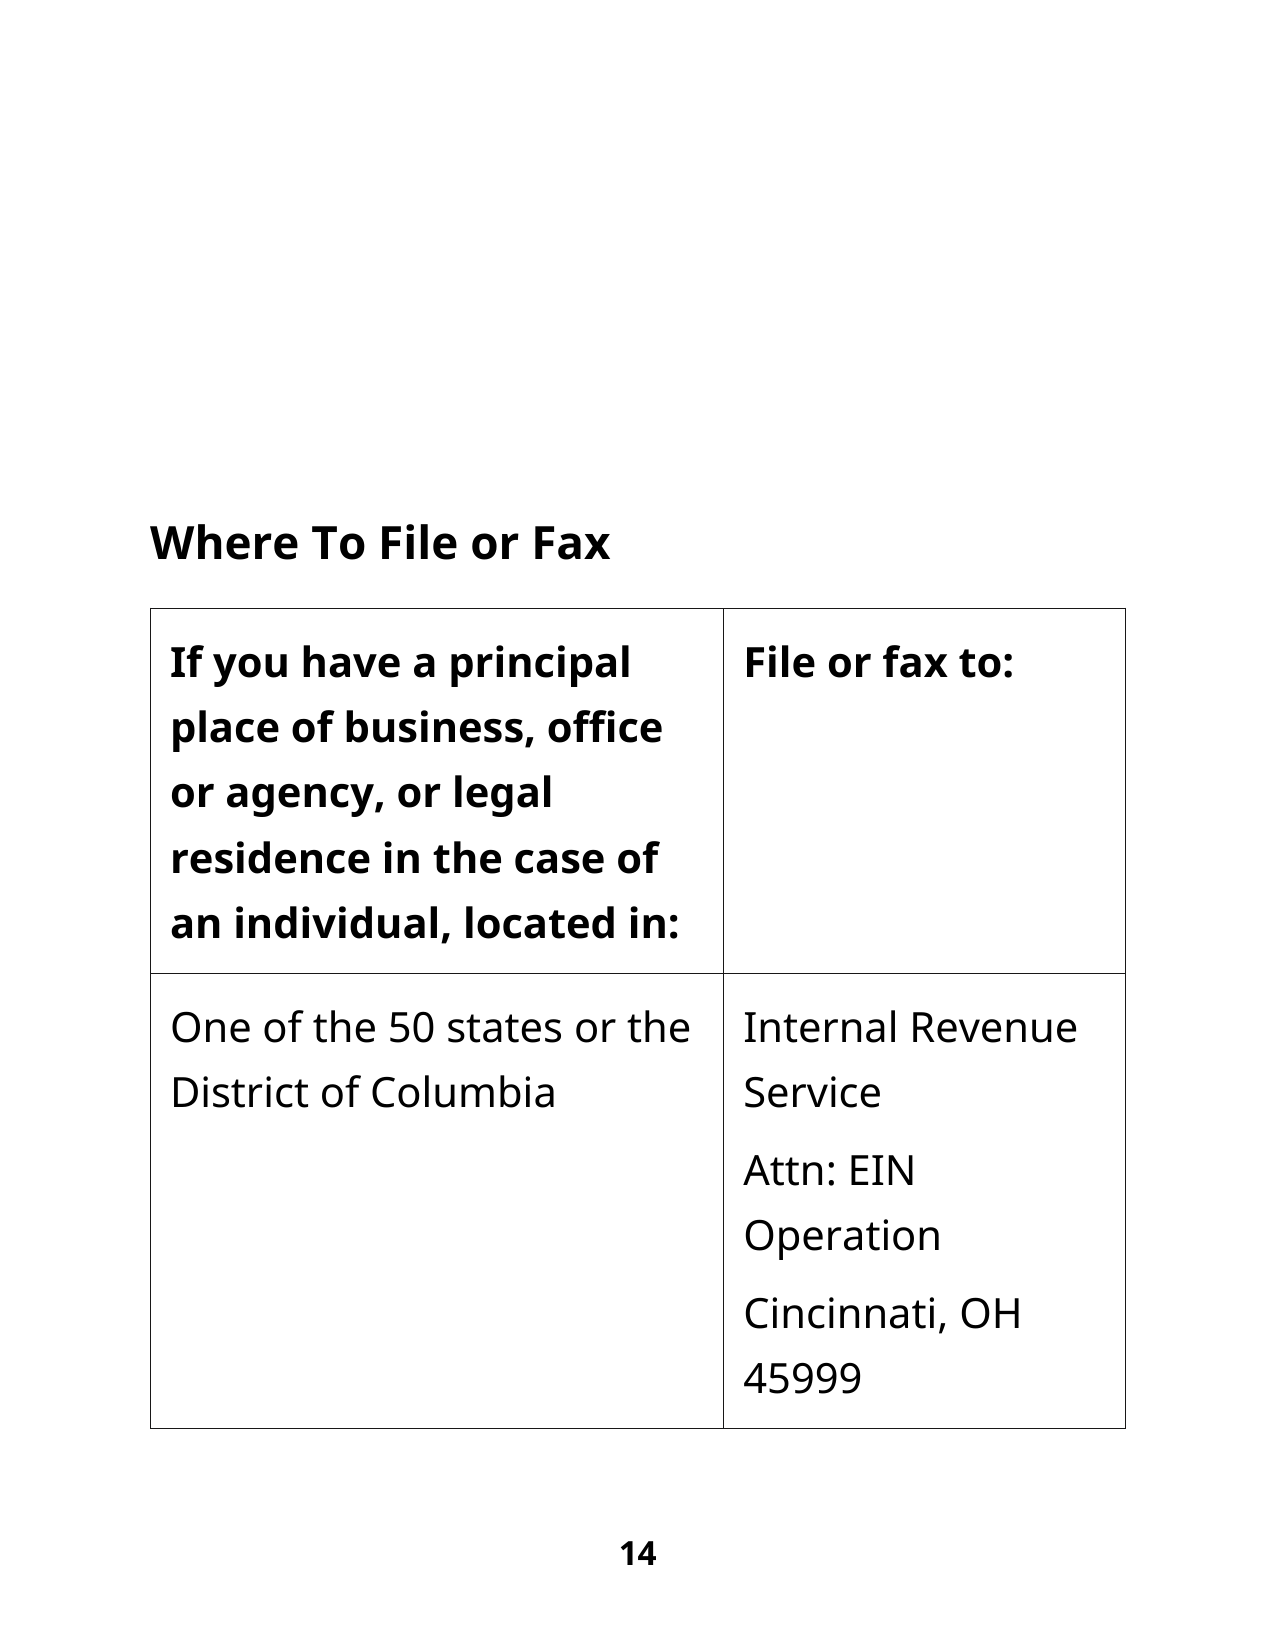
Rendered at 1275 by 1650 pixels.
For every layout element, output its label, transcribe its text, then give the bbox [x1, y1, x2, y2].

subtitle Where To File or Fax [150, 511, 1125, 573]
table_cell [724, 974, 1125, 1428]
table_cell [151, 974, 723, 1428]
table_header If you have a principal place of business, office or agency, or legal residence in the case of an individual, located in: [151, 609, 723, 973]
table_header File or fax to: [724, 609, 1125, 973]
